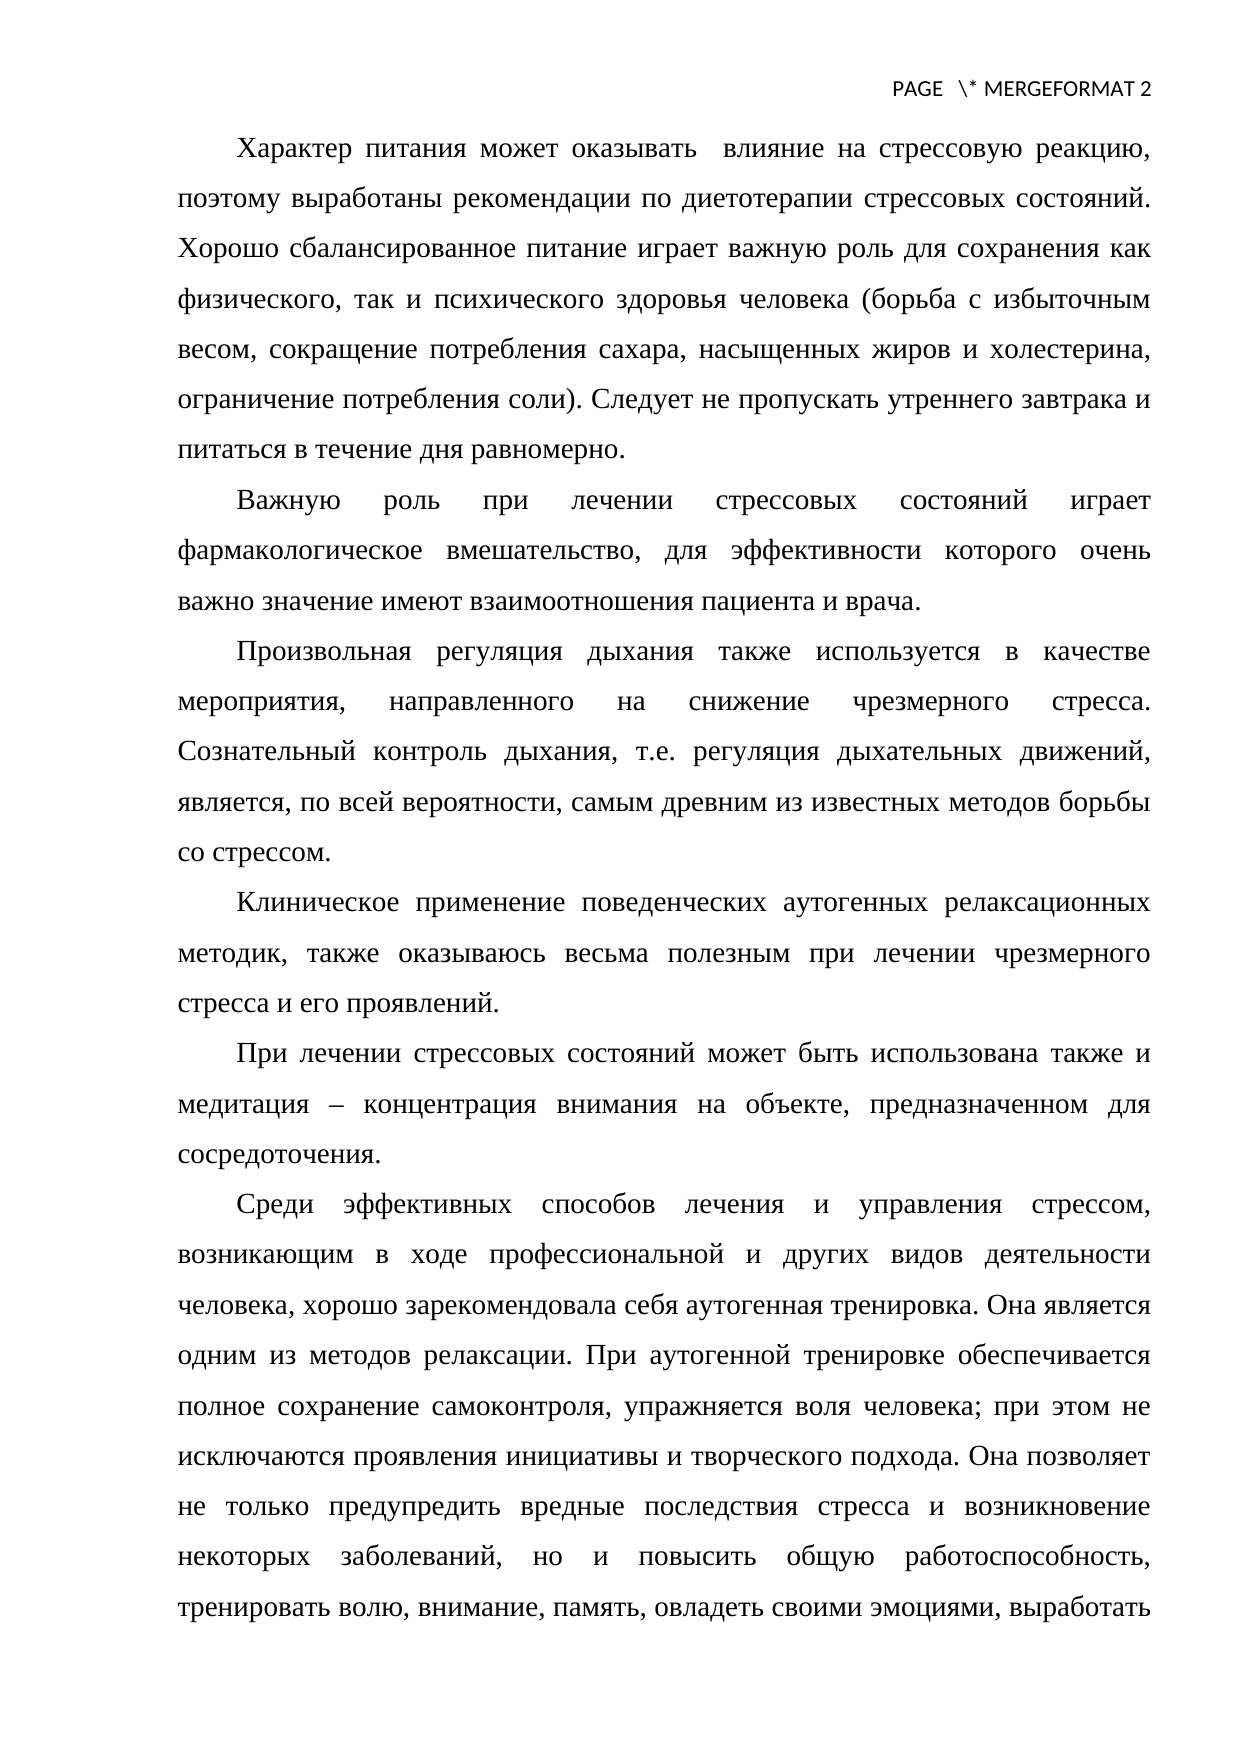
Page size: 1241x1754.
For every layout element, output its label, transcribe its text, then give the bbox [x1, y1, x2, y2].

text Клиническое применение поведенческих аутогенных релаксационных методик, также оказываюсь весьма полезным при лечении чрезмерного стресса и его проявлений. [177, 884, 1152, 1019]
text Произвольная регуляция дыхания также используется в качестве мероприятия, направленного на снижение чрезмерного стресса. Сознательный контроль дыхания, т.е. регуляция дыхательных движений, является, по всей вероятности, самым древним из известных методов борьбы со стрессом. [177, 633, 1152, 868]
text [177, 1186, 1152, 1622]
text При лечении стрессовых состояний может быть использована также и медитация – концентрация внимания на объекте, предназначенном для сосредоточения. [177, 1035, 1152, 1169]
text Характер питания может оказывать влияние на стрессовую реакцию, поэтому выработаны рекомендации по диетотерапии стрессовых состояний. Хорошо сбалансированное питание играет важную роль для сохранения как физического, так и психического здоровья человека (борьба с избыточным весом, сокращение потребления сахара, насыщенных жиров и холестерина, ограничение потребления соли). Следует не пропускать утреннего завтрака и питаться в течение дня равномерно. [177, 130, 1152, 465]
text Важную роль при лечении стрессовых состояний играет фармакологическое вмешательство, для эффективности которого очень важно значение имеют взаимоотношения пациента и врача. [177, 482, 1152, 616]
